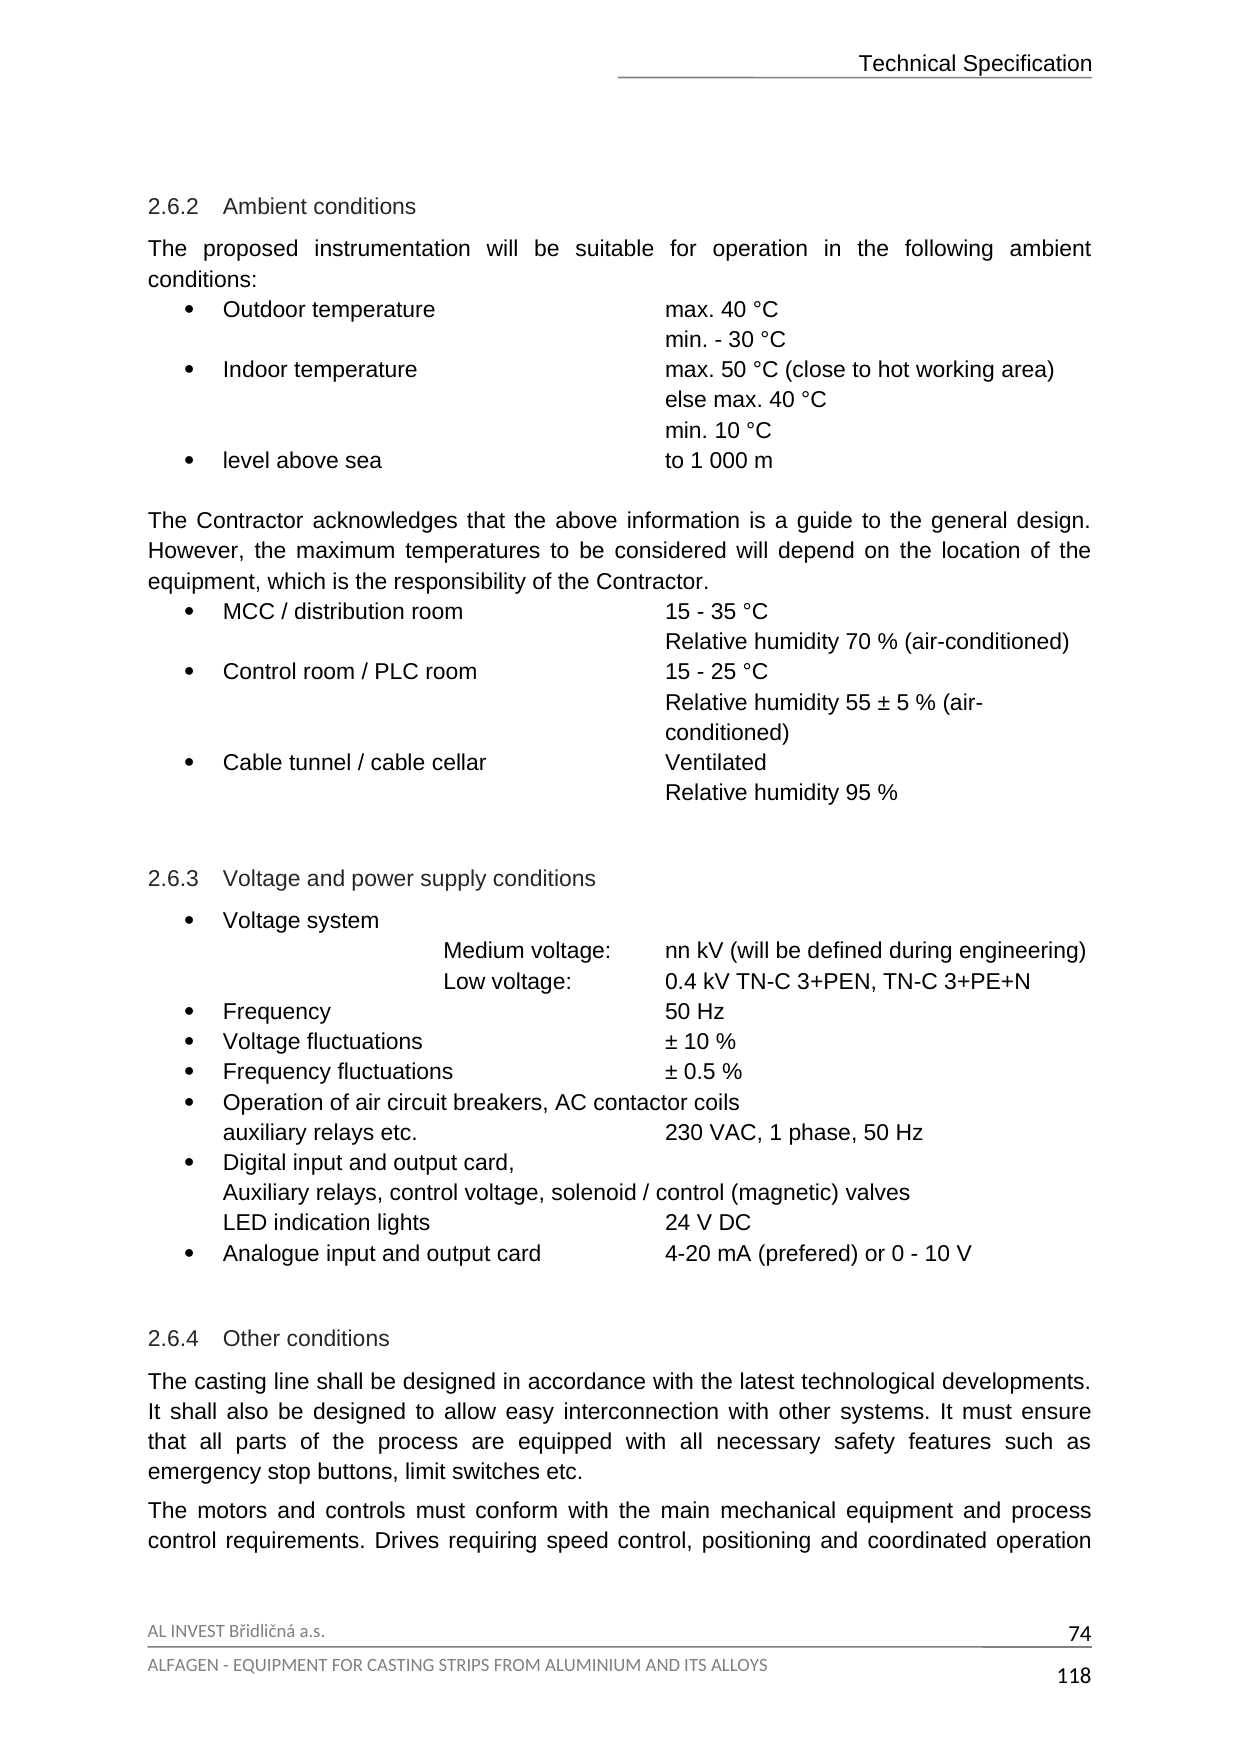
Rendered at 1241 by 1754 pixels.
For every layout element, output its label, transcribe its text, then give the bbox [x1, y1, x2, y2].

list Analogue input and output card 4-20 mA (prefered) or 0 - 10 V [185, 1239, 1092, 1266]
list Auxiliary relays, control voltage, solenoid / control (magnetic) valves [223, 1179, 1092, 1205]
text min. 10 °C [148, 417, 1092, 443]
text Ambient conditions [148, 193, 1092, 219]
list Digital input and output card, [185, 1149, 1092, 1175]
list Relative humidity 55 ± 5 % (air- conditioned) [223, 688, 1092, 745]
text The Contractor acknowledges that the above information is a guide to the general design. However, the maximum temperatures to be considered will depend on the location of the equipment, which is the responsibility of the Contractor. [148, 507, 1092, 594]
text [148, 1497, 1092, 1553]
list Voltage fluctuations ± 10 % [185, 1028, 1092, 1054]
list Frequency 50 Hz [185, 998, 1092, 1024]
text Voltage and power supply conditions [148, 864, 1092, 891]
text The casting line shall be designed in accordance with the latest technological developments. It shall also be designed to allow easy interconnection with other systems. It must ensure that all parts of the process are equipped with all necessary safety features such as emergency stop buttons, limit switches etc. [148, 1368, 1092, 1484]
list Frequency fluctuations ± 0.5 % [185, 1058, 1092, 1084]
text The proposed instrumentation will be suitable for operation in the following ambient conditions: [148, 235, 1092, 292]
list MCC / distribution room 15 - 35 °C [185, 598, 1092, 624]
list Indoor temperature max. 50 °C (close to hot working area) [185, 356, 1092, 382]
list Medium voltage: nn kV (will be defined during engineering) [223, 937, 1092, 964]
list level above sea to 1 000 m [185, 447, 1092, 473]
list Operation of air circuit breakers, AC contactor coils [185, 1088, 1092, 1115]
list Voltage system [185, 907, 1092, 933]
list else max. 40 °C [592, 386, 1092, 413]
list Cable tunnel / cable cellar Ventilated [185, 749, 1092, 775]
list Low voltage: 0.4 kV TN-C 3+PEN, TN-C 3+PE+N [223, 968, 1092, 994]
text Other conditions [148, 1325, 1092, 1351]
list Control room / PLC room 15 - 25 °C [185, 658, 1092, 684]
list auxiliary relays etc. 230 VAC, 1 phase, 50 Hz [223, 1119, 1092, 1145]
list Relative humidity 70 % (air-conditioned) [223, 628, 1092, 654]
list LED indication lights 24 V DC [223, 1209, 1092, 1236]
list Relative humidity 95 % [223, 779, 1092, 805]
text min. - 30 °C [148, 326, 1092, 352]
list Outdoor temperature max. 40 °C [185, 296, 1092, 322]
